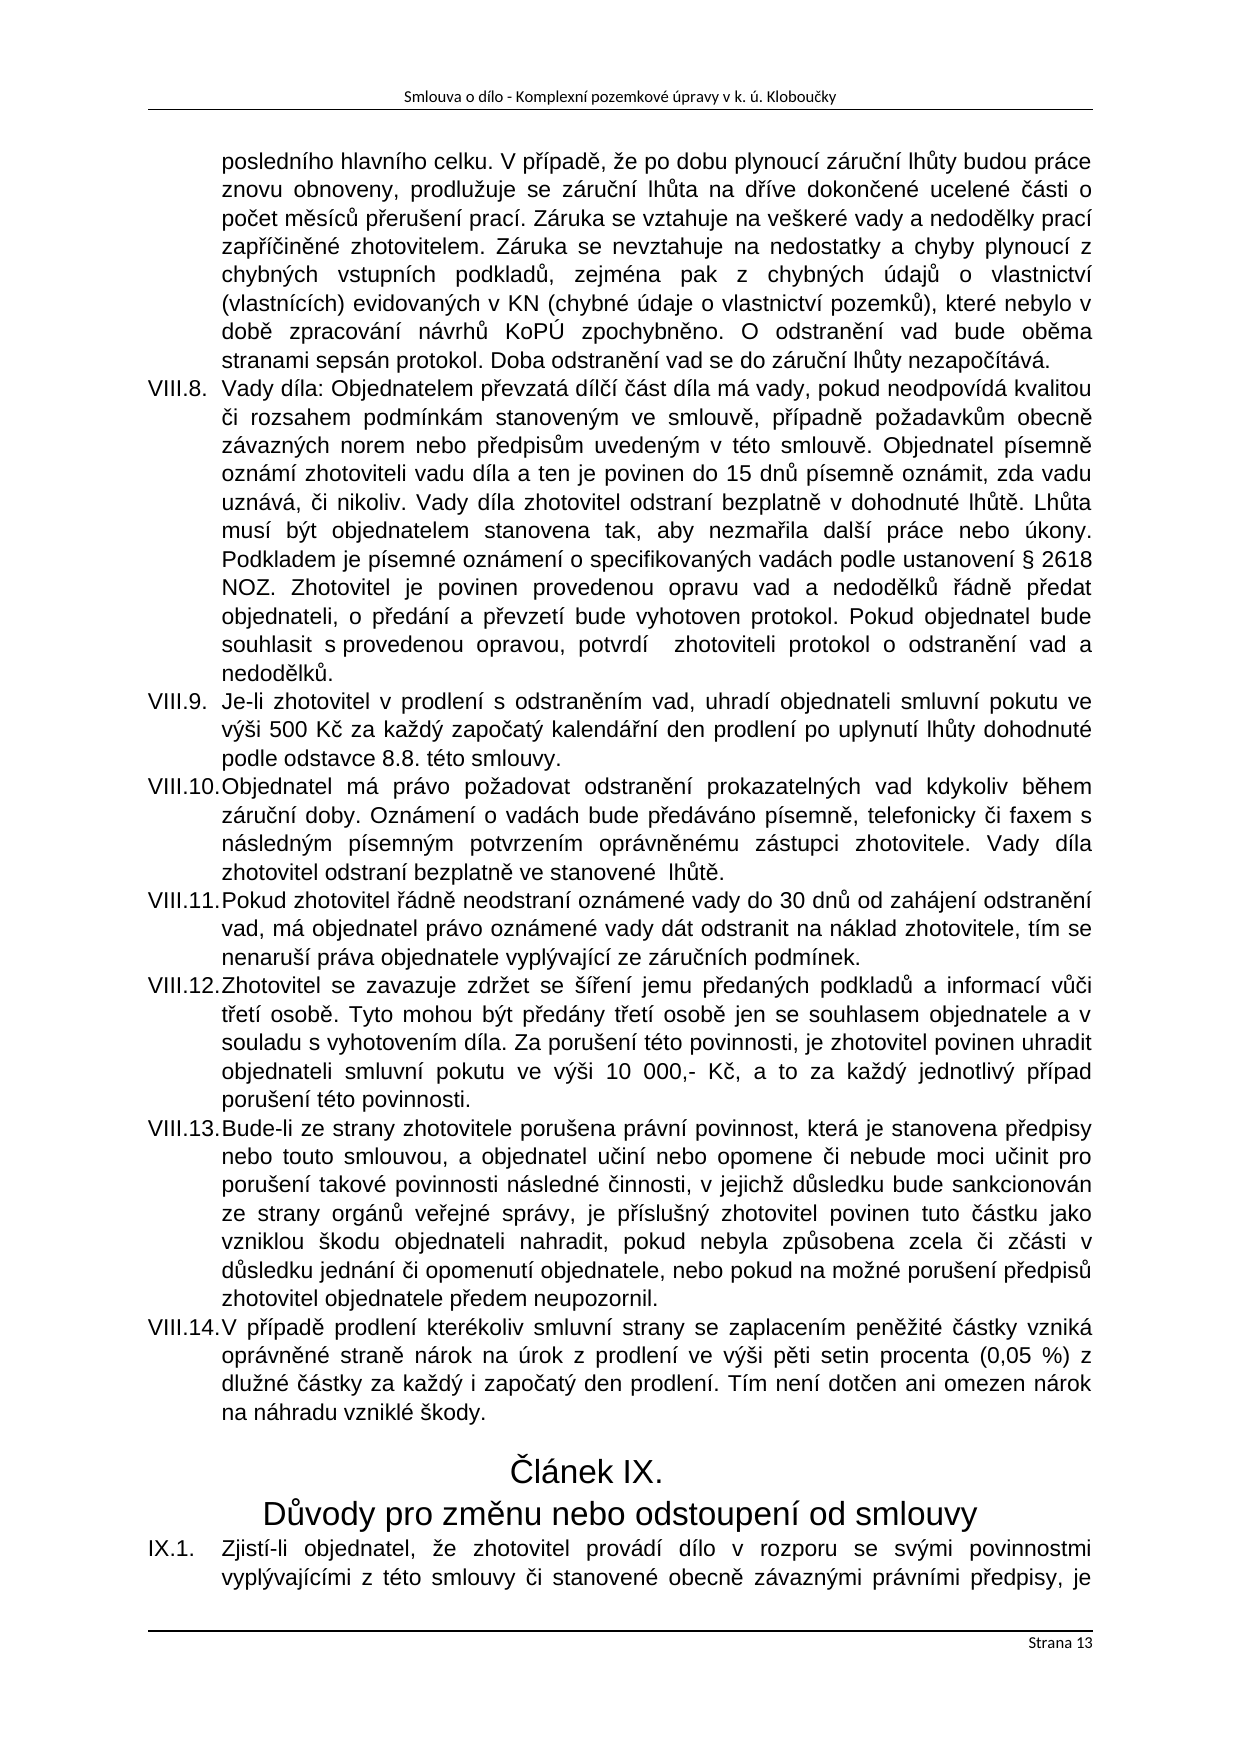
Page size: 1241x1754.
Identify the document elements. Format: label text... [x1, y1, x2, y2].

list Objednatel má právo požadovat odstranění prokazatelných vad kdykoliv během záruční doby. Oznámení o vadách bude předáváno písemně, telefonicky či faxem s následným písemným potvrzením oprávněnému zástupci zhotovitele. Vady díla zhotovitel odstraní bezplatně ve stanovené lhůtě. [148, 773, 1093, 885]
list Bude-li ze strany zhotovitele porušena právní povinnost, která je stanovena předpisy nebo touto smlouvou, a objednatel učiní nebo opomene či nebude moci učinit pro porušení takové povinnosti následné činnosti, v jejichž důsledku bude sankcionován ze strany orgánů veřejné správy, je příslušný zhotovitel povinen tuto částku jako vzniklou škodu objednateli nahradit, pokud nebyla způsobena zcela či zčásti v důsledku jednání či opomenutí objednatele, nebo pokud na možné porušení předpisů zhotovitel objednatele předem neupozornil. [148, 1114, 1093, 1311]
list Je-li zhotovitel v prodlení s odstraněním vad, uhradí objednateli smluvní pokutu ve výši 500 Kč za každý započatý kalendářní den prodlení po uplynutí lhůty dohodnuté podle odstavce 8.8. této smlouvy. [148, 688, 1093, 771]
list Vady díla: Objednatelem převzatá dílčí část díla má vady, pokud neodpovídá kvalitou či rozsahem podmínkám stanoveným ve smlouvě, případně požadavkům obecně závazných norem nebo předpisům uvedeným v této smlouvě. Objednatel písemně oznámí zhotoviteli vadu díla a ten je povinen do 15 dnů písemně oznámit, zda vadu uznává, či nikoliv. Vady díla zhotovitel odstraní bezplatně v dohodnuté lhůtě. Lhůta musí být objednatelem stanovena tak, aby nezmařila další práce nebo úkony. Podkladem je písemné oznámení o specifikovaných vadách podle ustanovení § 2618 NOZ. Zhotovitel je povinen provedenou opravu vad a nedodělků řádně předat objednateli, o předání a převzetí bude vyhotoven protokol. Pokud objednatel bude souhlasit s provedenou opravou, potvrdí zhotoviteli protokol o odstranění vad a nedodělků. [148, 375, 1093, 686]
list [148, 148, 1093, 373]
list V případě prodlení kterékoliv smluvní strany se zaplacením peněžité částky vzniká oprávněné straně nárok na úrok z prodlení ve výši pěti setin procenta (0,05 %) z dlužné částky za každý i započatý den prodlení. Tím není dotčen ani omezen nárok na náhradu vzniklé škody. [148, 1313, 1093, 1425]
list Pokud zhotovitel řádně neodstraní oznámené vady do 30 dnů od zahájení odstranění vad, má objednatel právo oznámené vady dát odstranit na náklad zhotovitele, tím se nenaruší práva objednatele vyplývající ze záručních podmínek. [148, 887, 1093, 970]
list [148, 1535, 1093, 1590]
subtitle Důvody pro změnu nebo odstoupení od smlouvy [148, 1452, 1093, 1532]
list Zhotovitel se zavazuje zdržet se šíření jemu předaných podkladů a informací vůči třetí osobě. Tyto mohou být předány třetí osobě jen se souhlasem objednatele a v souladu s vyhotovením díla. Za porušení této povinnosti, je zhotovitel povinen uhradit objednateli smluvní pokutu ve výši 10 000,- Kč, a to za každý jednotlivý případ porušení této povinnosti. [148, 972, 1093, 1112]
